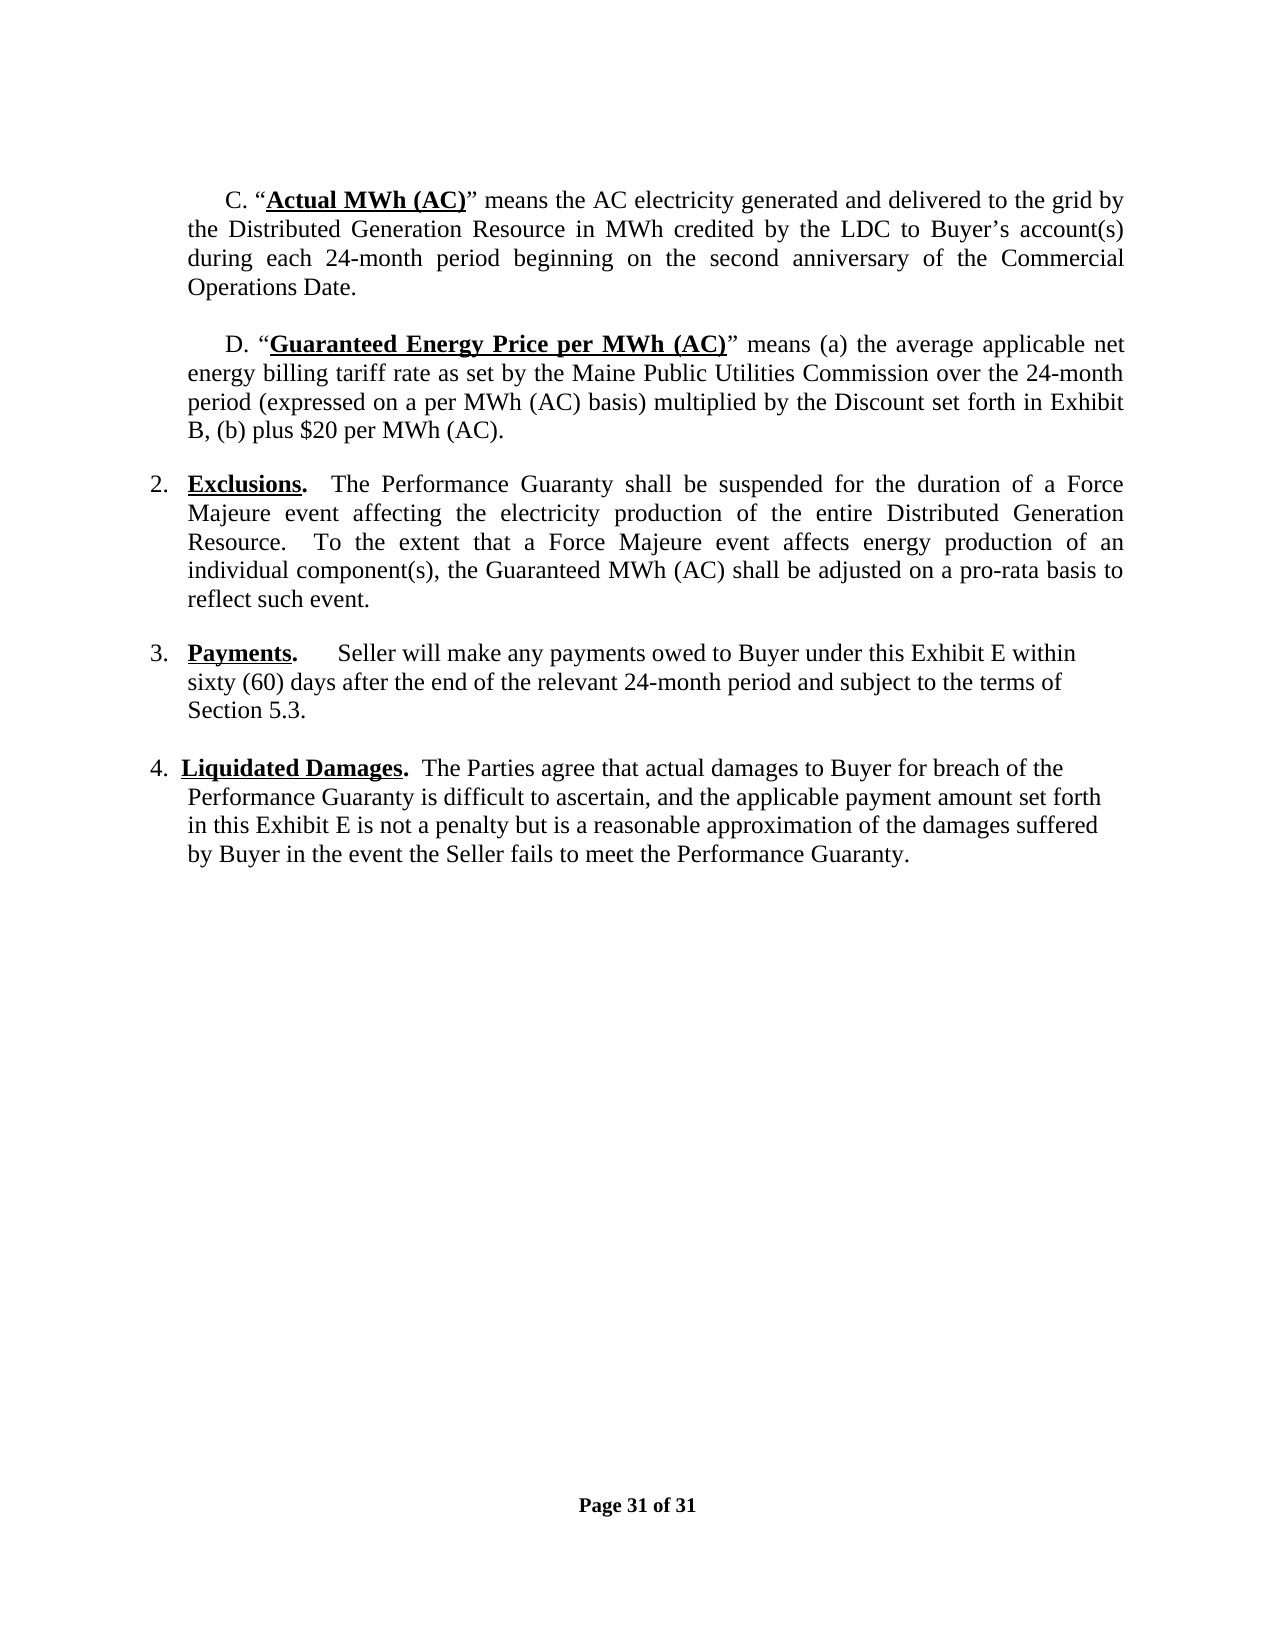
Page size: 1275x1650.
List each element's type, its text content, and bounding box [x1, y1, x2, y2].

subtitle C. “Actual MWh (AC)” means the AC electricity generated and delivered to the grid by the Distributed Generation Resource in MWh credited by the LDC to Buyer’s account(s) during each 24-month period beginning on the second anniversary of the Commercial Operations Date. [187, 185, 1125, 300]
subtitle 2. Exclusions. The Performance Guaranty shall be suspended for the duration of a Force Majeure event affecting the electricity production of the entire Distributed Generation Resource. To the extent that a Force Majeure event affects energy production of an individual component(s), the Guaranteed MWh (AC) shall be adjusted on a pro-rata basis to reflect such event. [150, 469, 1125, 613]
subtitle D. “Guaranteed Energy Price per MWh (AC)” means (a) the average applicable net energy billing tariff rate as set by the Maine Public Utilities Commission over the 24-month period (expressed on a per MWh (AC) basis) multiplied by the Discount set forth in Exhibit B, (b) plus $20 per MWh (AC). [187, 329, 1125, 444]
text 3. Payments. Seller will make any payments owed to Buyer under this Exhibit E within sixty (60) days after the end of the relevant 24-month period and subject to the terms of Section 5.3. [150, 638, 1125, 724]
text 4. Liquidated Damages. The Parties agree that actual damages to Buyer for breach of the Performance Guaranty is difficult to ascertain, and the applicable payment amount set forth in this Exhibit E is not a penalty but is a reasonable approximation of the damages suffered by Buyer in the event the Seller fails to meet the Performance Guaranty. [150, 753, 1125, 868]
